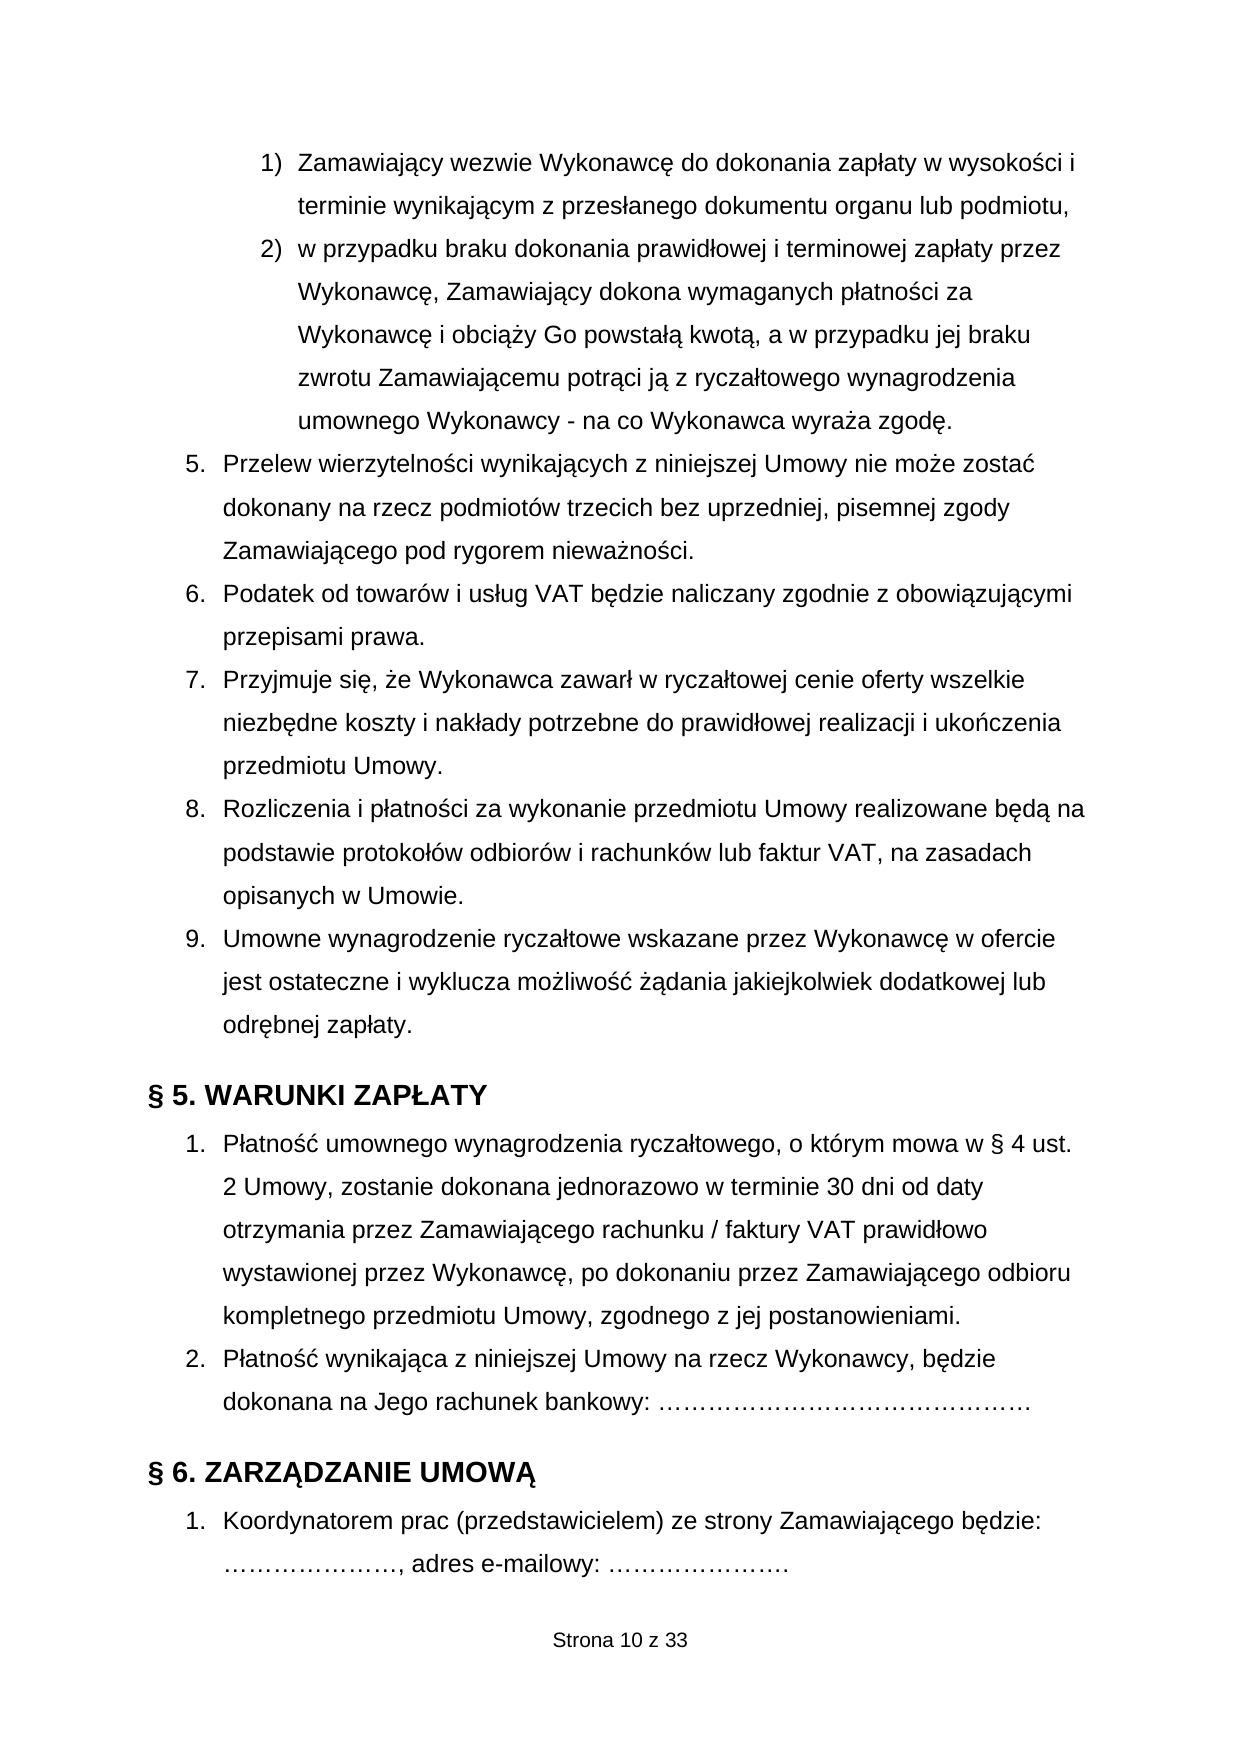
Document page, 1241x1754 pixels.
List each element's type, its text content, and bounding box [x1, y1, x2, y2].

list Koordynatorem prac (przedstawicielem) ze strony Zamawiającego będzie: …………………, adres e-mailowy: …………………. [185, 1506, 1093, 1578]
list Płatność umownego wynagrodzenia ryczałtowego, o którym mowa w § 4 ust. 2 Umowy, zostanie dokonana jednorazowo w terminie 30 dni od daty otrzymania przez Zamawiającego rachunku / faktury VAT prawidłowo wystawionej przez Wykonawcę, po dokonaniu przez Zamawiającego odbioru kompletnego przedmiotu Umowy, zgodnego z jej postanowieniami. [185, 1128, 1093, 1330]
list Przyjmuje się, że Wykonawca zawarł w ryczałtowej cenie oferty wszelkie niezbędne koszty i nakłady potrzebne do prawidłowej realizacji i ukończenia przedmiotu Umowy. [185, 665, 1093, 780]
list Płatność wynikająca z niniejszej Umowy na rzecz Wykonawcy, będzie dokonana na Jego rachunek bankowy: ……………………………………… [185, 1344, 1093, 1416]
list Rozliczenia i płatności za wykonanie przedmiotu Umowy realizowane będą na podstawie protokołów odbiorów i rachunków lub faktur VAT, na zasadach opisanych w Umowie. [185, 794, 1093, 909]
list w przypadku braku dokonania prawidłowej i terminowej zapłaty przez Wykonawcę, Zamawiający dokona wymaganych płatności za Wykonawcę i obciąży Go powstałą kwotą, a w przypadku jej braku zwrotu Zamawiającemu potrąci ją z ryczałtowego wynagrodzenia umownego Wykonawcy - na co Wykonawca wyraża zgodę. [260, 234, 1093, 435]
list Umowne wynagrodzenie ryczałtowe wskazane przez Wykonawcę w ofercie jest ostateczne i wyklucza możliwość żądania jakiejkolwiek dodatkowej lub odrębnej zapłaty. [185, 924, 1093, 1039]
list Zamawiający wezwie Wykonawcę do dokonania zapłaty w wysokości i terminie wynikającym z przesłanego dokumentu organu lub podmiotu, [260, 148, 1093, 219]
list Podatek od towarów i usług VAT będzie naliczany zgodnie z obowiązującymi przepisami prawa. [185, 579, 1093, 651]
text § 6. ZARZĄDZANIE UMOWĄ [148, 1455, 1093, 1489]
list Przelew wierzytelności wynikających z niniejszej Umowy nie może zostać dokonany na rzecz podmiotów trzecich bez uprzedniej, pisemnej zgody Zamawiającego pod rygorem nieważności. [185, 449, 1093, 564]
text § 5. WARUNKI ZAPŁATY [148, 1078, 1093, 1112]
